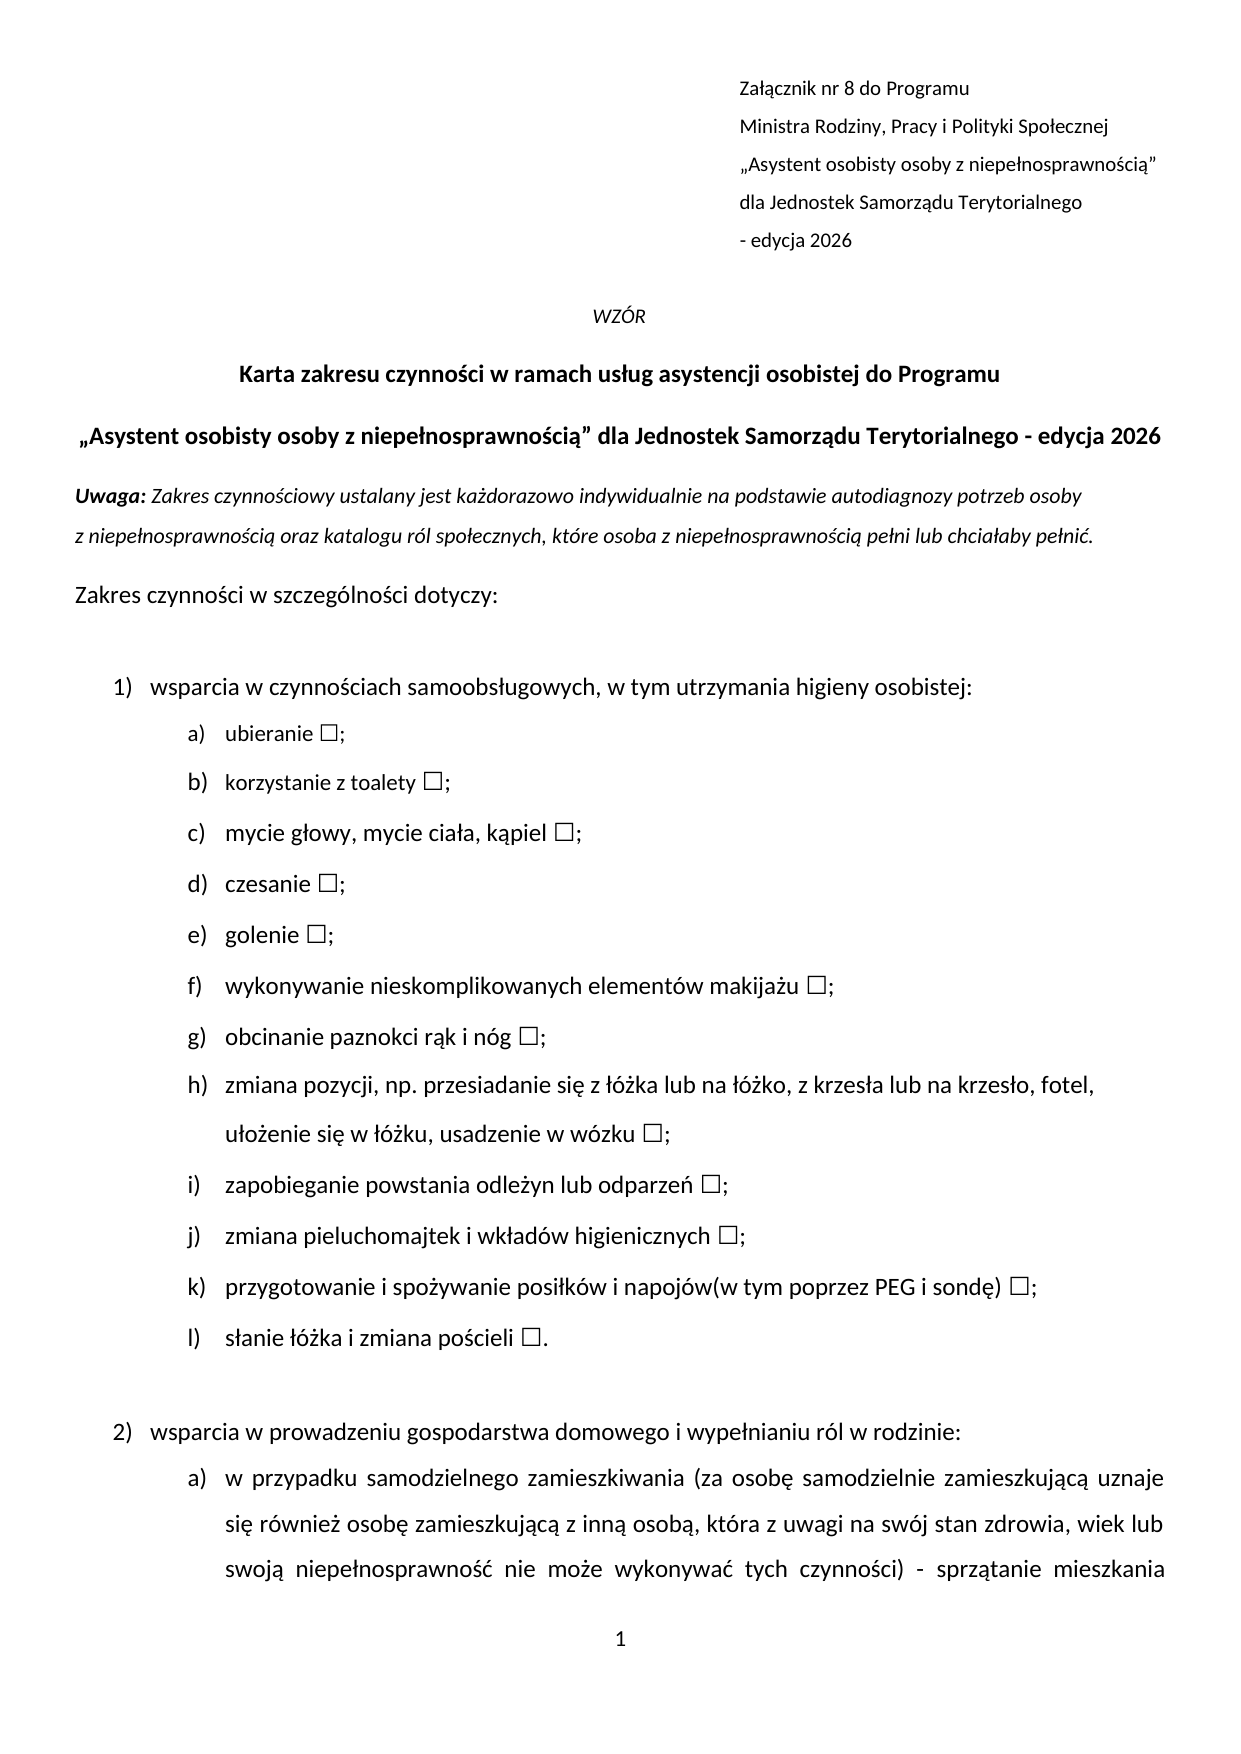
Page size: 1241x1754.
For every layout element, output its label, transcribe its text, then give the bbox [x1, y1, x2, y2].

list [187, 1462, 1165, 1584]
text Załącznik nr 8 do Programu [739, 75, 1165, 100]
text Uwaga: Zakres czynnościowy ustalany jest każdorazowo indywidualnie na podstawie autodiagnozy potrzeb osoby z niepełnosprawnością oraz katalogu ról społecznych, które osoba z niepełnosprawnością pełni lub chciałaby pełnić. [75, 483, 1165, 549]
text Zakres czynności w szczególności dotyczy: [75, 579, 1165, 610]
list zmiana pozycji, np. przesiadanie się z łóżka lub na łóżko, z krzesła lub na krzesło, fotel, ułożenie się w łóżku, usadzenie w wózku ; [187, 1070, 1165, 1149]
text Ministra Rodziny, Pracy i Polityki Społecznej [739, 113, 1165, 138]
list wsparcia w prowadzeniu gospodarstwa domowego i wypełnianiu ról w rodzinie: [112, 1416, 1165, 1447]
list wykonywanie nieskomplikowanych elementów makijażu ; [187, 968, 1165, 1002]
text - edycja 2026 [739, 227, 1165, 253]
list czesanie ; [187, 866, 1165, 899]
list słanie łóżka i zmiana pościeli . [187, 1319, 1165, 1354]
list golenie ; [187, 917, 1165, 951]
list zapobieganie powstania odleżyn lub odparzeń ; [187, 1166, 1165, 1201]
list wsparcia w czynnościach samoobsługowych, w tym utrzymania higieny osobistej: [112, 671, 1165, 701]
text WZÓR [75, 303, 1165, 328]
list mycie głowy, mycie ciała, kąpiel ; [187, 814, 1165, 848]
text Karta zakresu czynności w ramach usług asystencji osobistej do Programu [75, 358, 1165, 388]
list przygotowanie i spożywanie posiłków i napojów(w tym poprzez PEG i sondę) ; [187, 1268, 1165, 1303]
list korzystanie z toalety ; [187, 763, 1165, 797]
list zmiana pieluchomajtek i wkładów higienicznych ; [187, 1217, 1165, 1252]
text „Asystent osobisty osoby z niepełnosprawnością” dla Jednostek Samorządu Terytorialnego [739, 151, 1165, 215]
list obcinanie paznokci rąk i nóg ; [187, 1019, 1165, 1053]
list ubieranie ☐; [187, 717, 1165, 748]
text „Asystent osobisty osoby z niepełnosprawnością” dla Jednostek Samorządu Terytorialnego - edycja 2026 [75, 420, 1165, 451]
